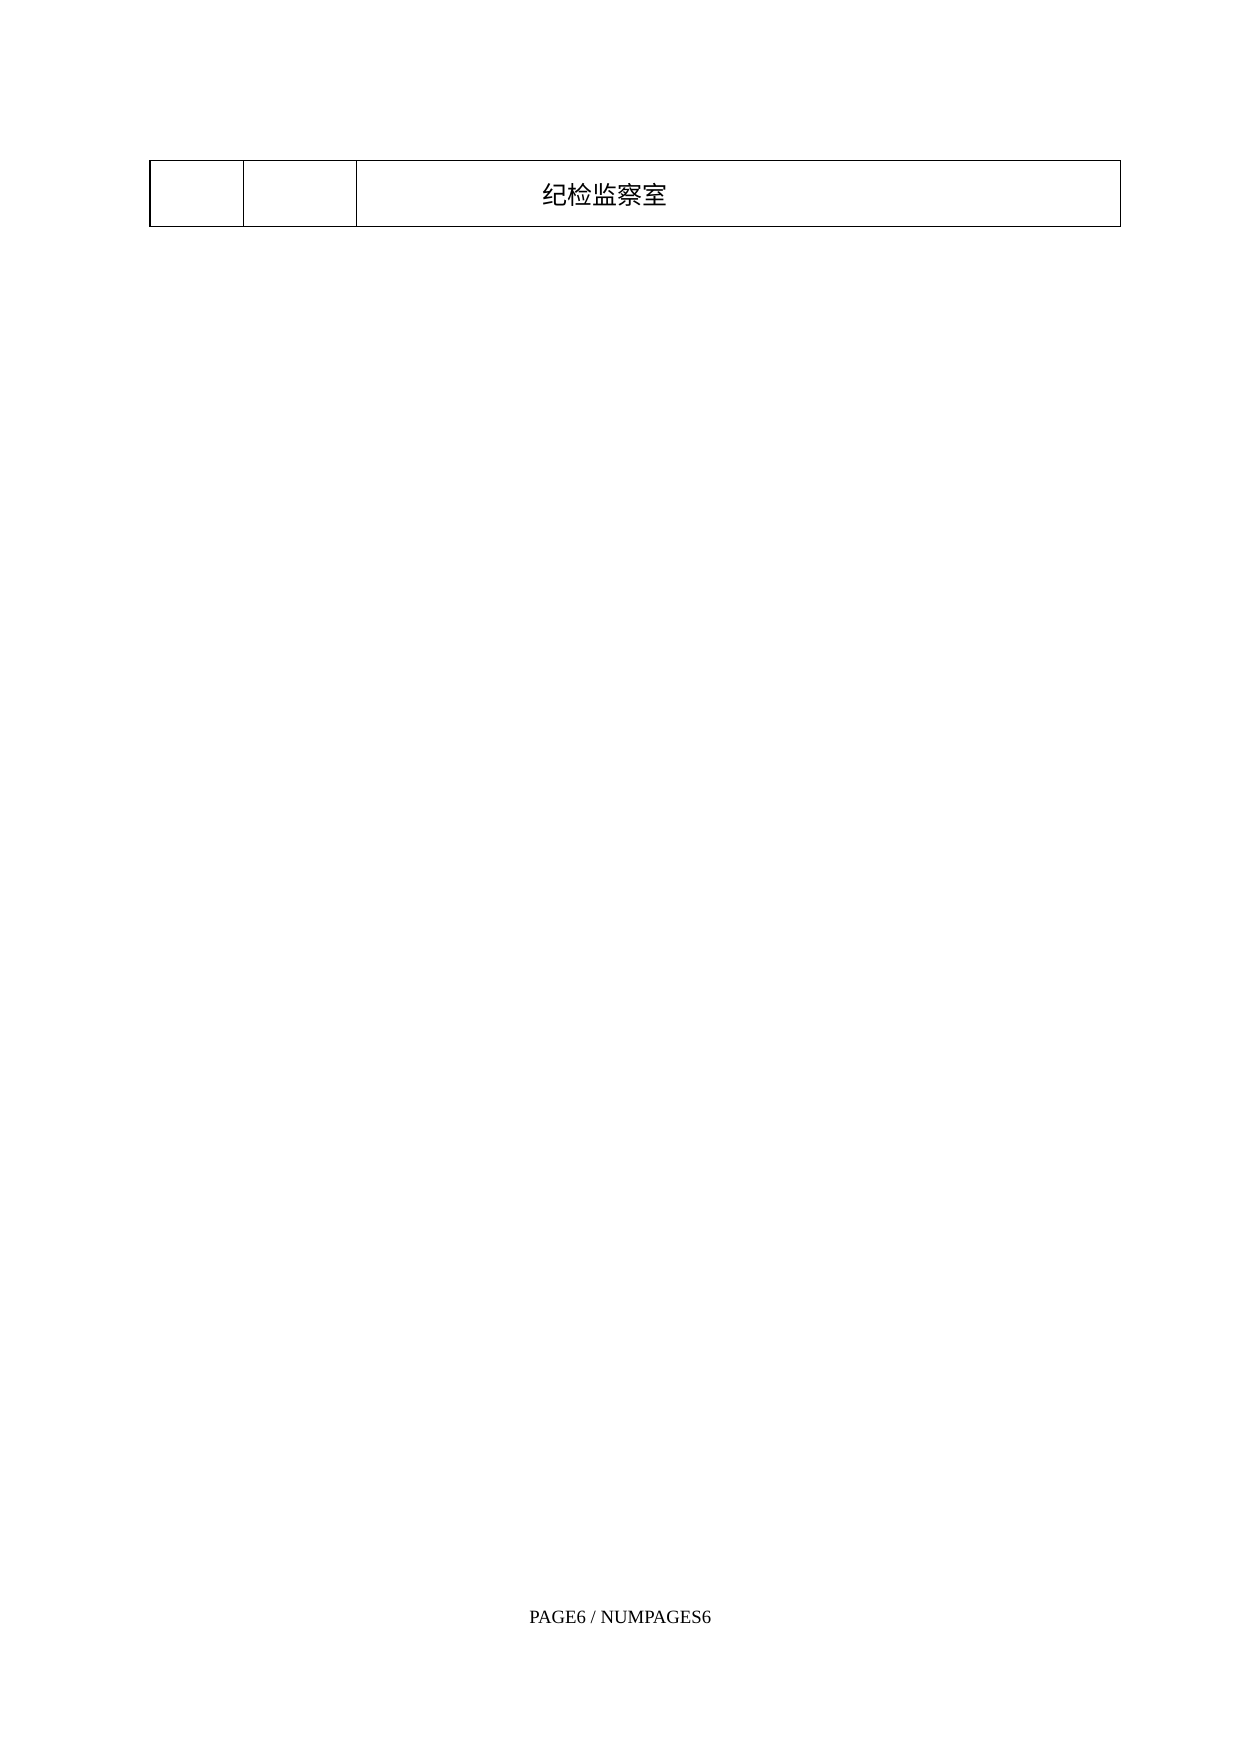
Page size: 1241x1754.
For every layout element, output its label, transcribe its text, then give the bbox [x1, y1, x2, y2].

table_cell [244, 161, 356, 226]
table_cell 11 [151, 161, 243, 226]
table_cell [357, 161, 1120, 226]
